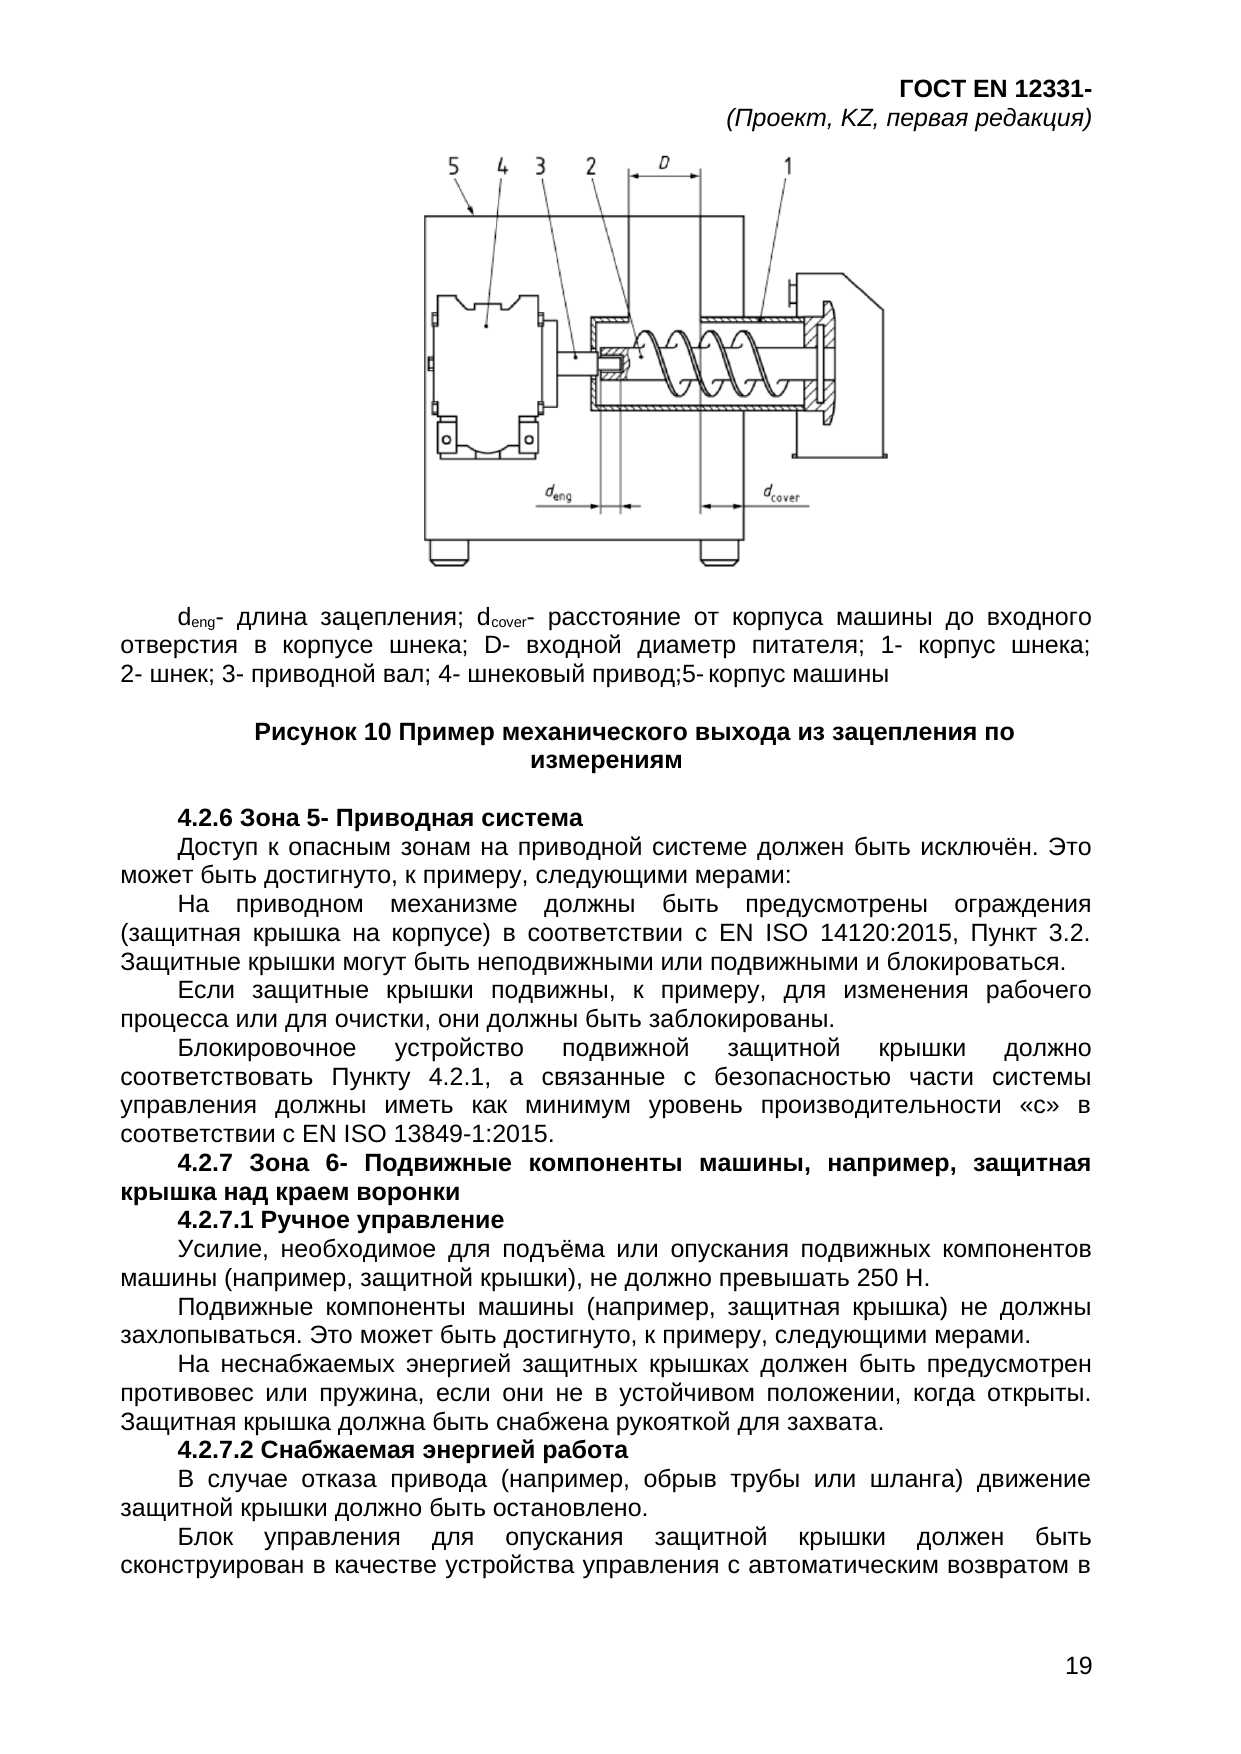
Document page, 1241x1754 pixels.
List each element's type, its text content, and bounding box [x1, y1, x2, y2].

text deng- длина зацепления; dcover- расстояние от корпуса машины до входного отверстия в корпусе шнека; D- входной диаметр питателя; 1- корпус шнека; 2- шнек; 3- приводной вал; 4- шнековый привод;5- корпус машины [120, 602, 1092, 688]
text На неснабжаемых энергией защитных крышках должен быть предусмотрен противовес или пружина, если они не в устойчивом положении, когда открыты. Защитная крышка должна быть снабжена рукояткой для захвата. [120, 1349, 1092, 1435]
text На приводном механизме должны быть предусмотрены ограждения (защитная крышка на корпусе) в соответствии с EN ISO 14120:2015, Пункт 3.2. Защитные крышки могут быть неподвижными или подвижными и блокироваться. [120, 889, 1092, 975]
text Подвижные компоненты машины (например, защитная крышка) не должны захлопываться. Это может быть достигнуто, к примеру, следующими мерами. [120, 1292, 1092, 1349]
text 4.2.7.1 Ручное управление [120, 1205, 1092, 1234]
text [120, 1522, 1092, 1579]
text Рисунок 10 Пример механического выхода из зацепления по измерениям [120, 717, 1092, 774]
picture [362, 147, 907, 573]
text Блокировочное устройство подвижной защитной крышки должно соответствовать Пункту 4.2.1, а связанные с безопасностью части системы управления должны иметь как минимум уровень производительности «с» в соответствии с EN ISO 13849-1:2015. [120, 1033, 1092, 1148]
text 4.2.6 Зона 5- Приводная система [120, 803, 1092, 832]
text 4.2.7.2 Снабжаемая энергией работа [120, 1435, 1092, 1464]
text 4.2.7 Зона 6- Подвижные компоненты машины, например, защитная крышка над краем воронки [120, 1148, 1092, 1205]
text Если защитные крышки подвижны, к примеру, для изменения рабочего процесса или для очистки, они должны быть заблокированы. [120, 975, 1092, 1033]
text Доступ к опасным зонам на приводной системе должен быть исключён. Это может быть достигнуто, к примеру, следующими мерами: [120, 832, 1092, 889]
text В случае отказа привода (например, обрыв трубы или шланга) движение защитной крышки должно быть остановлено. [120, 1464, 1092, 1522]
text Усилие, необходимое для подъёма или опускания подвижных компонентов машины (например, защитной крышки), не должно превышать 250 Н. [120, 1234, 1092, 1292]
